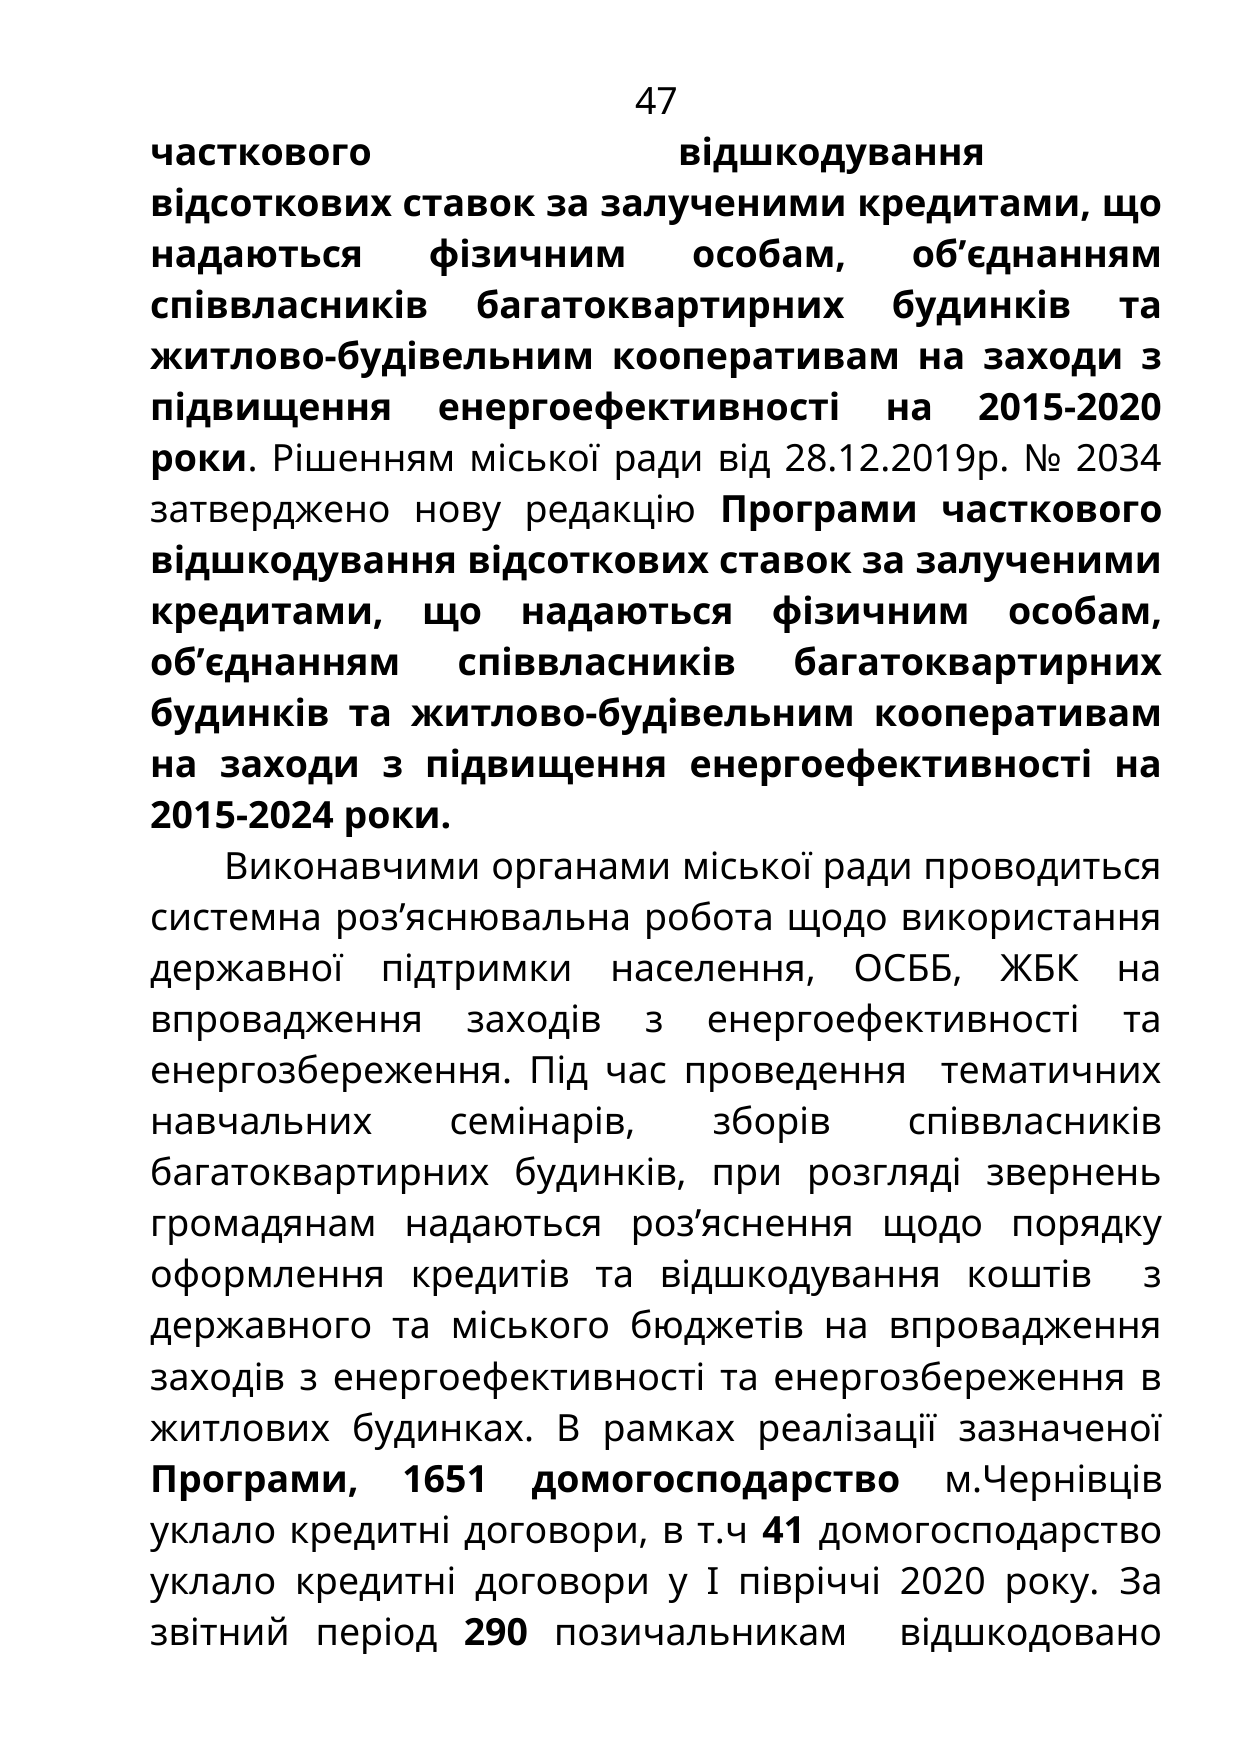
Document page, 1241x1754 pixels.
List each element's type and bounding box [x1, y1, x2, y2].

list [150, 125, 1162, 839]
text [150, 839, 1162, 1656]
